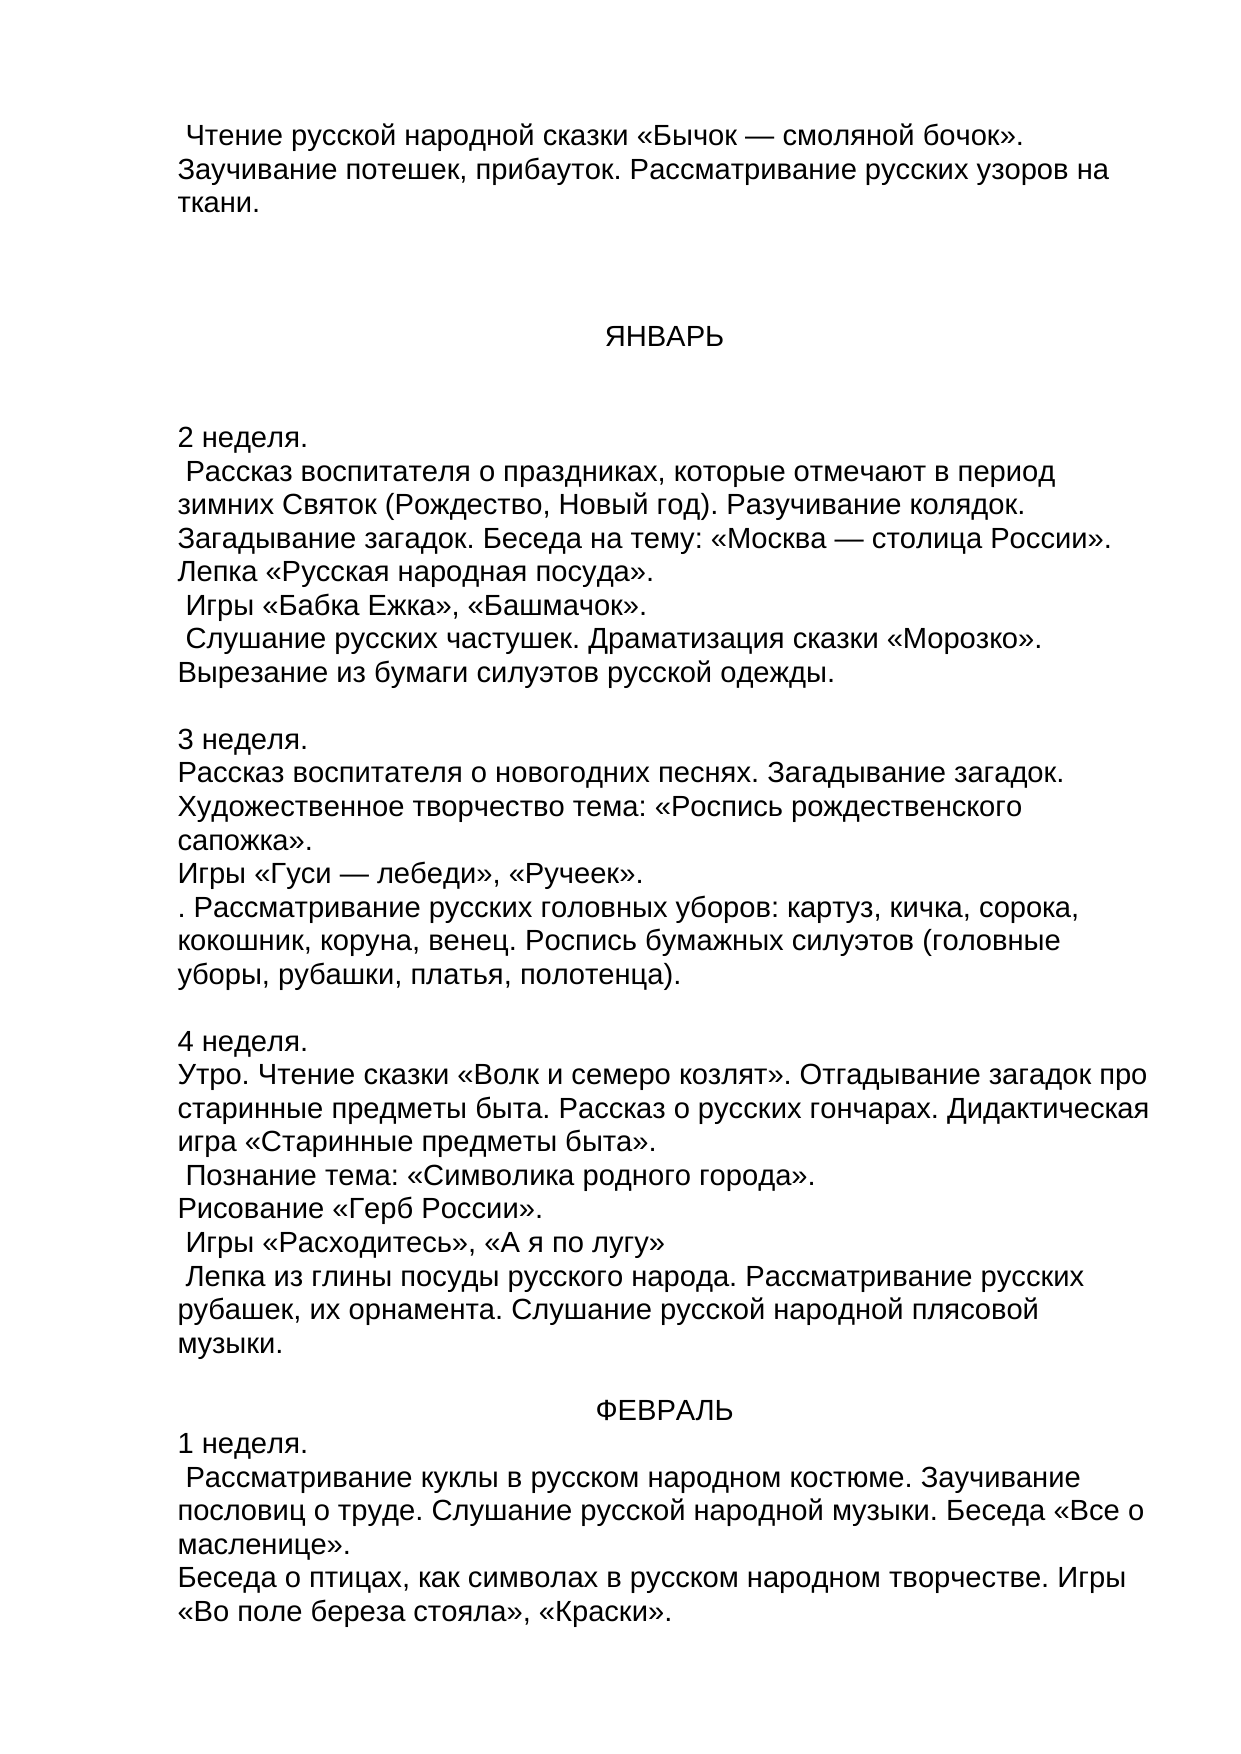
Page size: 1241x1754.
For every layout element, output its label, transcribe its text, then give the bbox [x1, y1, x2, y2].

text 4 неделя. [177, 1024, 1152, 1057]
text Игры «Гуси — лебеди», «Ручеек». [177, 856, 1152, 889]
text Игры «Бабка Ежка», «Башмачок». [177, 588, 1152, 621]
text Лепка «Русская народная посуда». [177, 554, 1152, 588]
text . Рассматривание русских головных уборов: картуз, кичка, сорока, кокошник, коруна, венец. Роспись бумажных силуэтов (головные уборы, рубашки, платья, полотенца). [177, 889, 1152, 990]
text Лепка из глины посуды русского народа. Рассматривание русских рубашек, их орнамента. Слушание русской народной плясовой музыки. [177, 1258, 1152, 1359]
text Художественное творчество тема: «Роспись рождественского сапожка». [177, 789, 1152, 856]
text 3 неделя. [177, 722, 1152, 755]
text Рассматривание куклы в русском народном костюме. Заучивание пословиц о труде. Слушание русской народной музыки. Беседа «Все о масленице». [177, 1460, 1152, 1560]
text Слушание русских частушек. Драматизация сказки «Морозко». Вырезание из бумаги силуэтов русской одежды. [177, 621, 1152, 688]
text Рассказ воспитателя о праздниках, которые отмечают в период зимних Святок (Рождество, Новый год). Разучивание колядок. Загадывание загадок. Беседа на тему: «Москва — столица России». [177, 453, 1152, 554]
text Беседа о птицах, как символах в русском народном творчестве. Игры «Во поле береза стояла», «Краски». [177, 1560, 1152, 1627]
text ЯНВАРЬ [177, 319, 1152, 353]
text Рисование «Герб России». [177, 1191, 1152, 1225]
text 1 неделя. [177, 1426, 1152, 1460]
text Познание тема: «Символика родного города». [177, 1158, 1152, 1191]
text Рассказ воспитателя о новогодних песнях. Загадывание загадок. [177, 755, 1152, 789]
text Утро. Чтение сказки «Волк и семеро козлят». Отгадывание загадок про старинные предметы быта. Рассказ о русских гончарах. Дидактическая игра «Старинные предметы быта». [177, 1057, 1152, 1158]
text 2 неделя. [177, 420, 1152, 453]
text Игры «Расходитесь», «А я по лугу» [177, 1225, 1152, 1258]
text ФЕВРАЛЬ [177, 1393, 1152, 1426]
text Чтение русской народной сказки «Бычок — смоляной бочок». Заучивание потешек, прибауток. Рассматривание русских узоров на ткани. [177, 118, 1152, 219]
